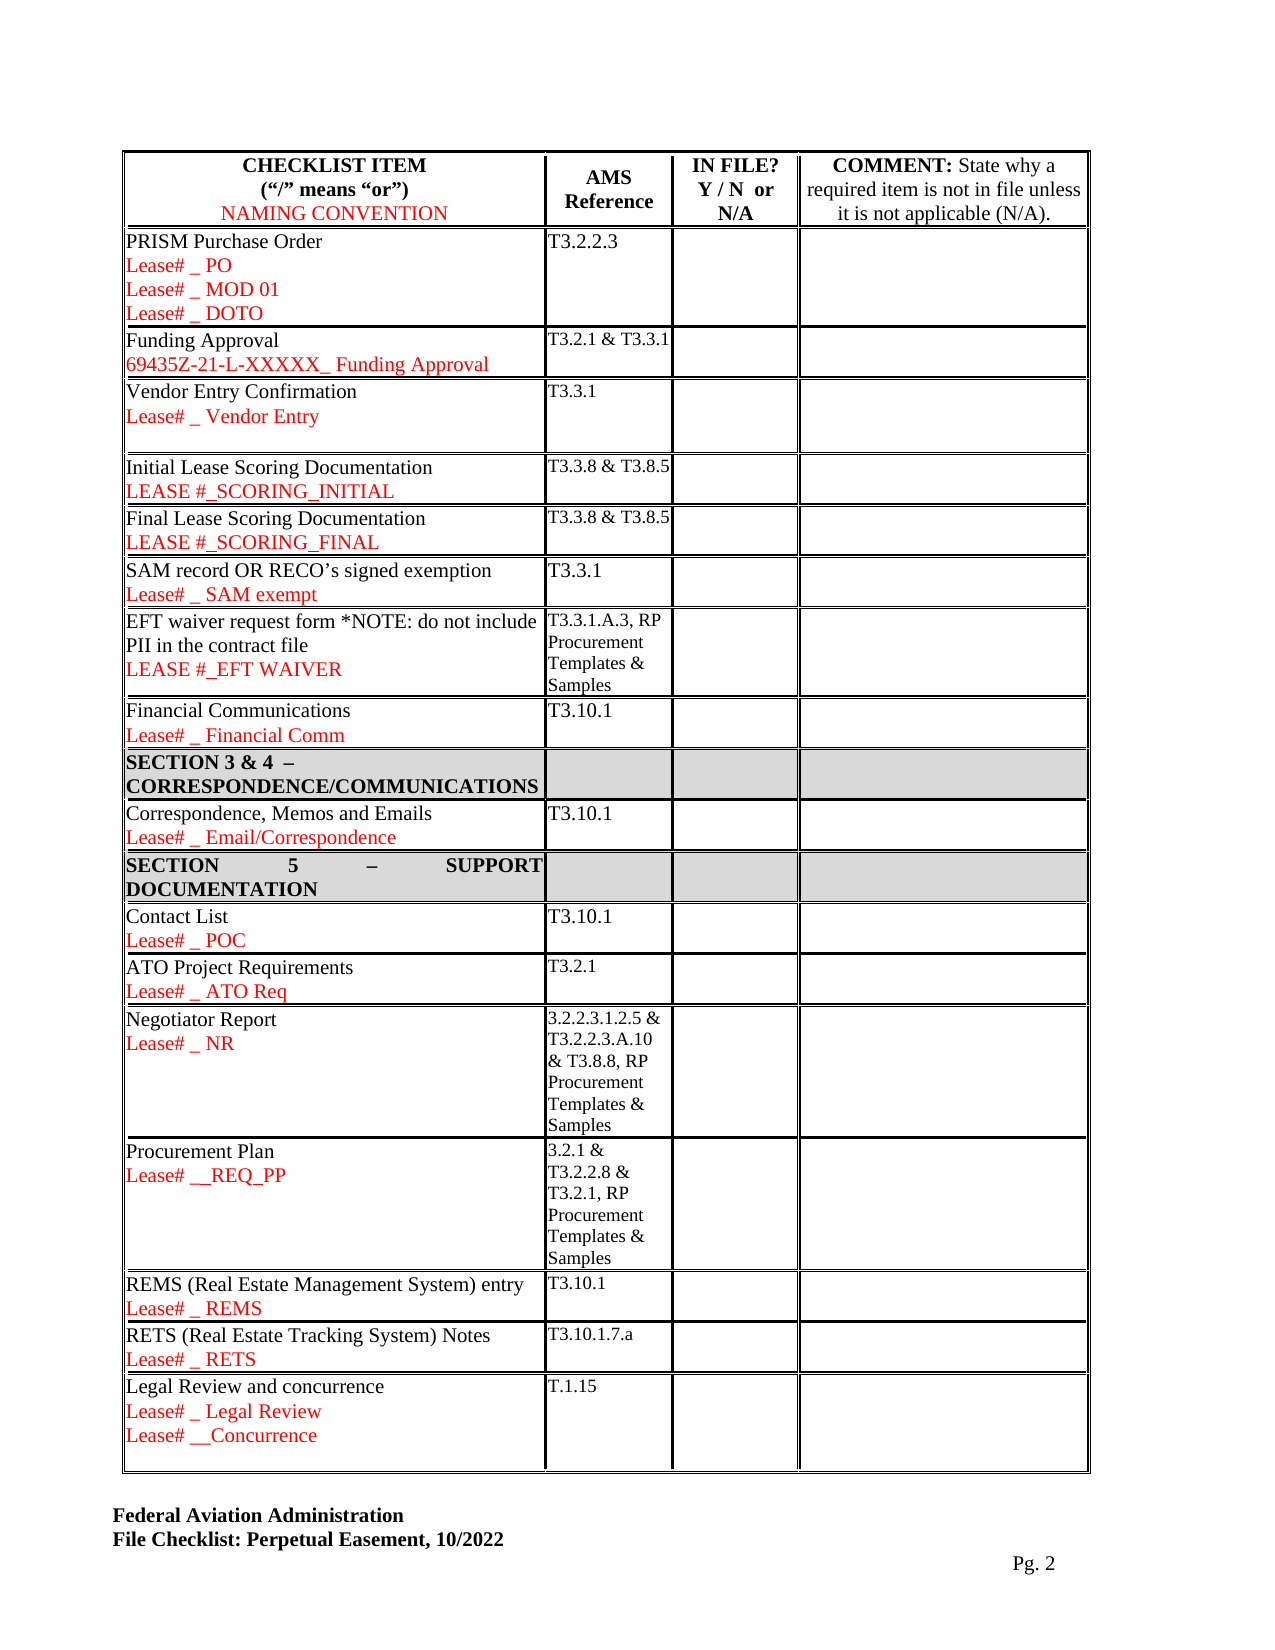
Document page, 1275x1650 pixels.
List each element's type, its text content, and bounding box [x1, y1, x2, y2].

table_cell [674, 1272, 797, 1320]
table_cell T3.10.1 [547, 699, 671, 747]
table_cell [801, 1136, 1087, 1268]
table_cell [801, 1003, 1088, 1136]
table_cell [801, 695, 1088, 747]
table_cell [674, 1139, 797, 1268]
table_cell [801, 1269, 1088, 1320]
table_cell Procurement Plan Lease# _ REQ PP [125, 1136, 544, 1268]
table_cell [674, 750, 797, 798]
table_cell [672, 1371, 799, 1471]
table_cell [801, 325, 1087, 376]
table_cell 3.2.2.3.1.2.5 & T3.2.2.3.A.10 & T3.8.8, RP Procurement Templates & Samples [547, 1007, 671, 1136]
table_cell [801, 554, 1088, 606]
table_cell T3.3.8 & T3.8.5 [547, 455, 671, 503]
table_cell [674, 455, 797, 503]
table_cell Correspondence, Memos and Emails Lease# _ Email/Correspondence [123, 798, 544, 849]
table_cell T3.2.2.3 [547, 229, 671, 325]
table_cell T3.3.1.A.3, RP Procurement Templates & Samples [547, 609, 671, 695]
table_cell [801, 376, 1088, 452]
table_cell Final Lease Scoring Documentation LEASE # SCORING FINAL [125, 503, 544, 554]
table_header IN FILE? Y / N or N/A [672, 152, 799, 225]
table_cell [674, 853, 797, 901]
table_cell Vendor Entry Confirmation Lease# _ Vendor Entry [125, 376, 544, 452]
table_cell [674, 699, 797, 747]
table_cell ATO Project Requirements Lease# _ ATO Req [125, 952, 544, 1003]
table_cell SECTION 5 – SUPPORT DOCUMENTATION [125, 849, 544, 901]
table_cell [801, 952, 1087, 1003]
table_cell [799, 747, 1089, 798]
table_cell T3.10.1 [547, 801, 671, 849]
table_cell [674, 1323, 797, 1371]
table_cell [674, 904, 797, 952]
table_cell T3.10.1.7.a [547, 1323, 671, 1371]
table_cell Initial Lease Scoring Documentation LEASE # SCORING INITIAL [123, 452, 545, 503]
table_cell RETS (Real Estate Tracking System) Notes Lease# _ RETS [125, 1320, 544, 1371]
table_cell [674, 1007, 797, 1136]
table_cell Contact List Lease# _ POC [123, 901, 545, 952]
table_cell T3.3.1 [547, 380, 671, 452]
table_cell Legal Review and concurrence Lease# _ Legal Review Lease# __Concurrence [125, 1371, 545, 1471]
table_cell [801, 849, 1088, 901]
table_cell PRISM Purchase Order Lease# _ PO Lease# _ MOD 01 Lease# _ DOTO [125, 225, 544, 325]
table_cell SECTION 3 & 4 – CORRESPONDENCE/COMMUNICATIONS [123, 747, 545, 798]
table_cell Funding Approval 69435Z-21-L-XXXXX_ Funding Approval [125, 325, 544, 376]
table_cell [674, 801, 797, 849]
table_cell [674, 229, 797, 325]
table_cell T3.2.1 & T3.3.1 [547, 328, 671, 376]
table_header AMS Reference [545, 153, 672, 225]
table_cell EFT waiver request form *NOTE: do not include PII in the contract file LEASE # EFT WAIVER [123, 606, 545, 695]
table_cell T3.10.1 [547, 904, 671, 952]
table_cell [801, 1320, 1087, 1371]
table_cell SAM record OR RECO’s signed exemption Lease# _ SAM exempt [125, 554, 544, 606]
table_cell T.1.15 [545, 1375, 672, 1471]
table_cell [674, 328, 797, 376]
table_cell [547, 853, 671, 901]
table_cell [801, 225, 1088, 325]
table_cell [674, 955, 797, 1003]
table_cell [547, 750, 671, 798]
table_cell Negotiator Report Lease# _ NR [125, 1003, 544, 1136]
table_cell [674, 609, 797, 695]
table_cell T3.2.1 [547, 955, 671, 1003]
table_cell [799, 1371, 1088, 1471]
table_cell [674, 558, 797, 606]
table_cell [801, 798, 1089, 849]
table_cell [799, 452, 1089, 503]
table_cell [799, 606, 1089, 695]
table_cell T3.10.1 [547, 1272, 671, 1320]
table_header COMMENT: State why a required item is not in file unless it is not applicable (N/A). [799, 153, 1087, 225]
table_cell T3.3.1 [547, 558, 671, 606]
table_cell [799, 901, 1089, 952]
table_cell T3.3.8 & T3.8.5 [547, 507, 671, 554]
table_cell [674, 507, 797, 554]
table_cell Financial Communications Lease# _ Financial Comm [125, 695, 544, 747]
table_cell REMS (Real Estate Management System) entry Lease# _ REMS [125, 1269, 544, 1320]
table_cell 3.2.1 & T3.2.2.8 & T3.2.1, RP Procurement Templates & Samples [547, 1139, 671, 1268]
table_cell [801, 503, 1088, 554]
table_header CHECKLIST ITEM (“/” means “or”) NAMING CONVENTION [125, 153, 545, 225]
table_cell [674, 380, 797, 452]
